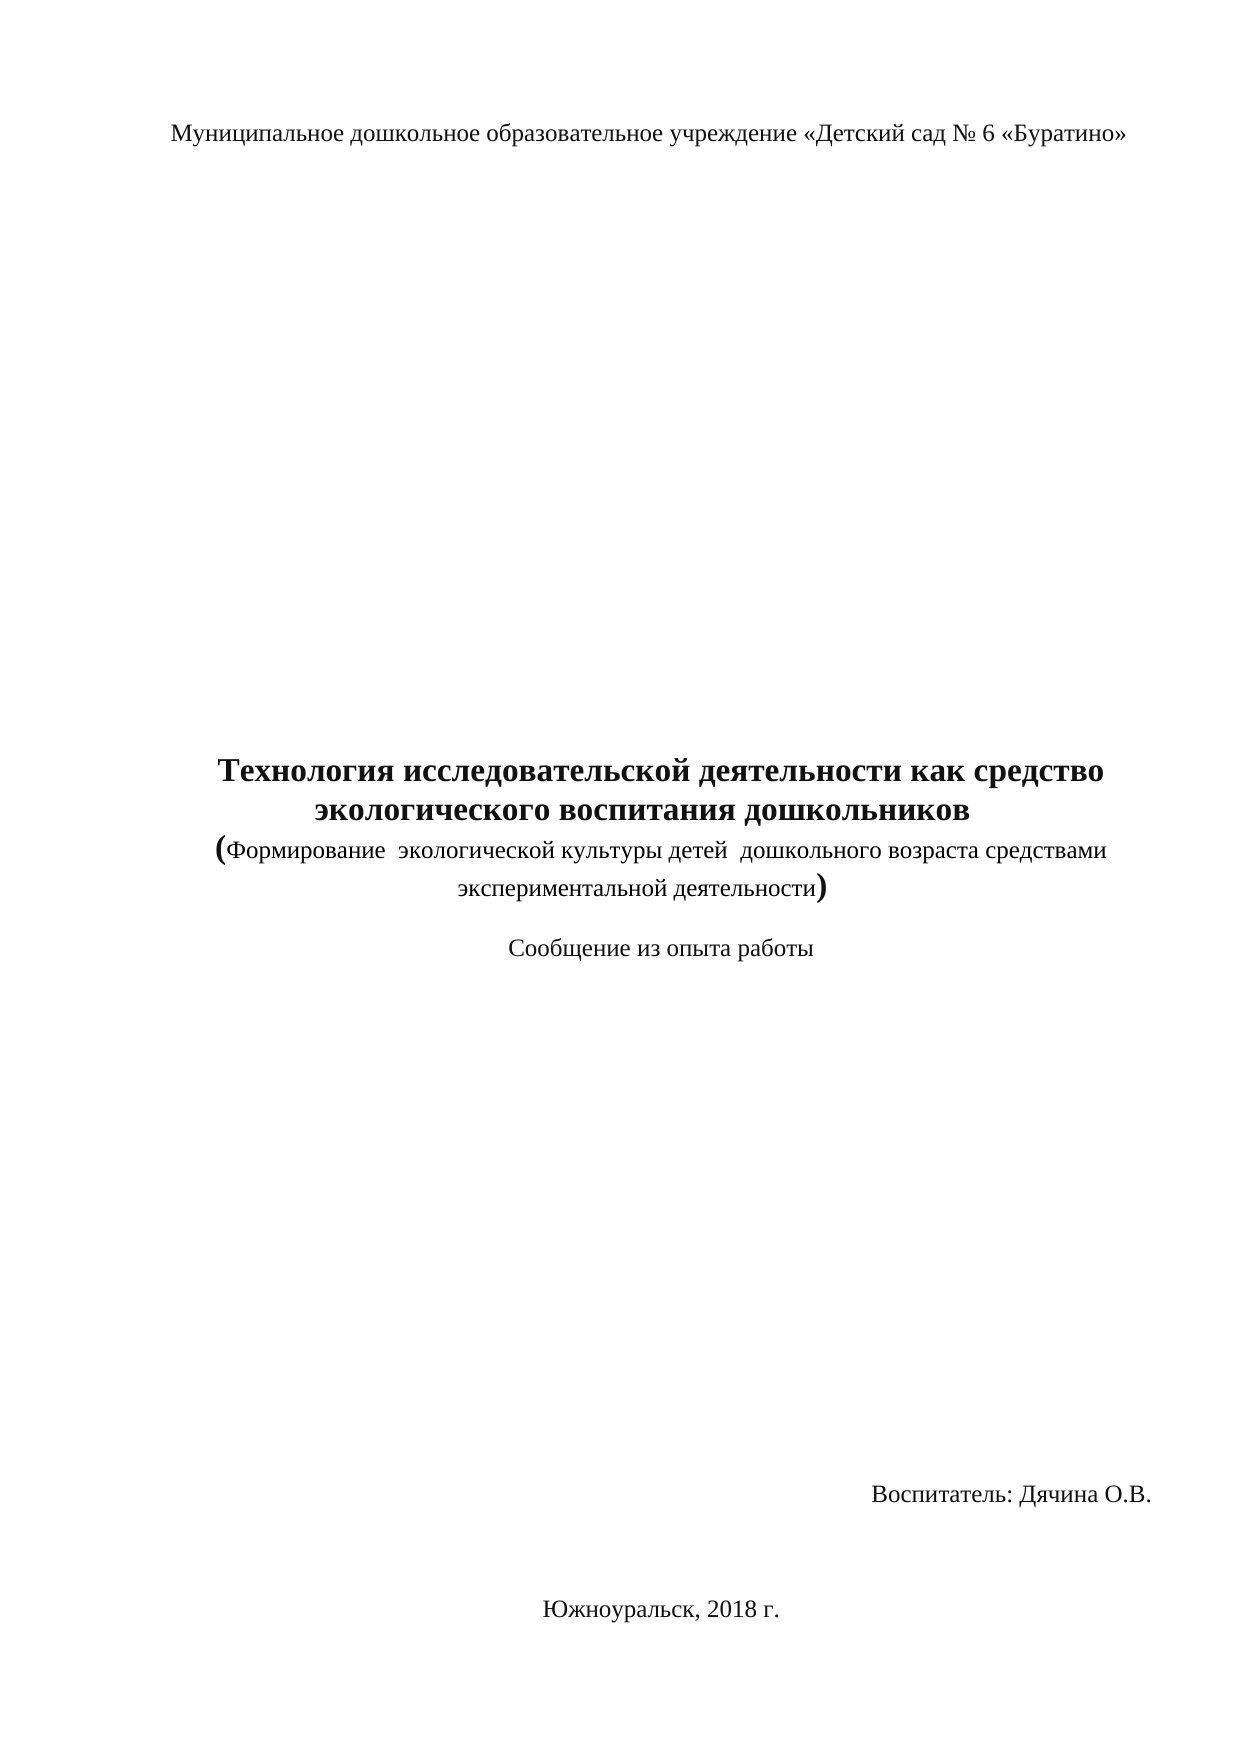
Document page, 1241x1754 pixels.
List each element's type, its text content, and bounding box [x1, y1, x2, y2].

text Южноуральск, 2018 г. [133, 1594, 1152, 1623]
text Муниципальное дошкольное образовательное учреждение «Детский сад № 6 «Буратино» [133, 118, 1152, 147]
text Воспитатель: Дячина О.В. [133, 1479, 1152, 1508]
text (Формирование экологической культуры детей дошкольного возраста средствами экспериментальной деятельности) [133, 827, 1152, 904]
text Технология исследовательской деятельности как средство экологического воспитания дошкольников [133, 751, 1152, 827]
text Сообщение из опыта работы [133, 933, 1152, 961]
